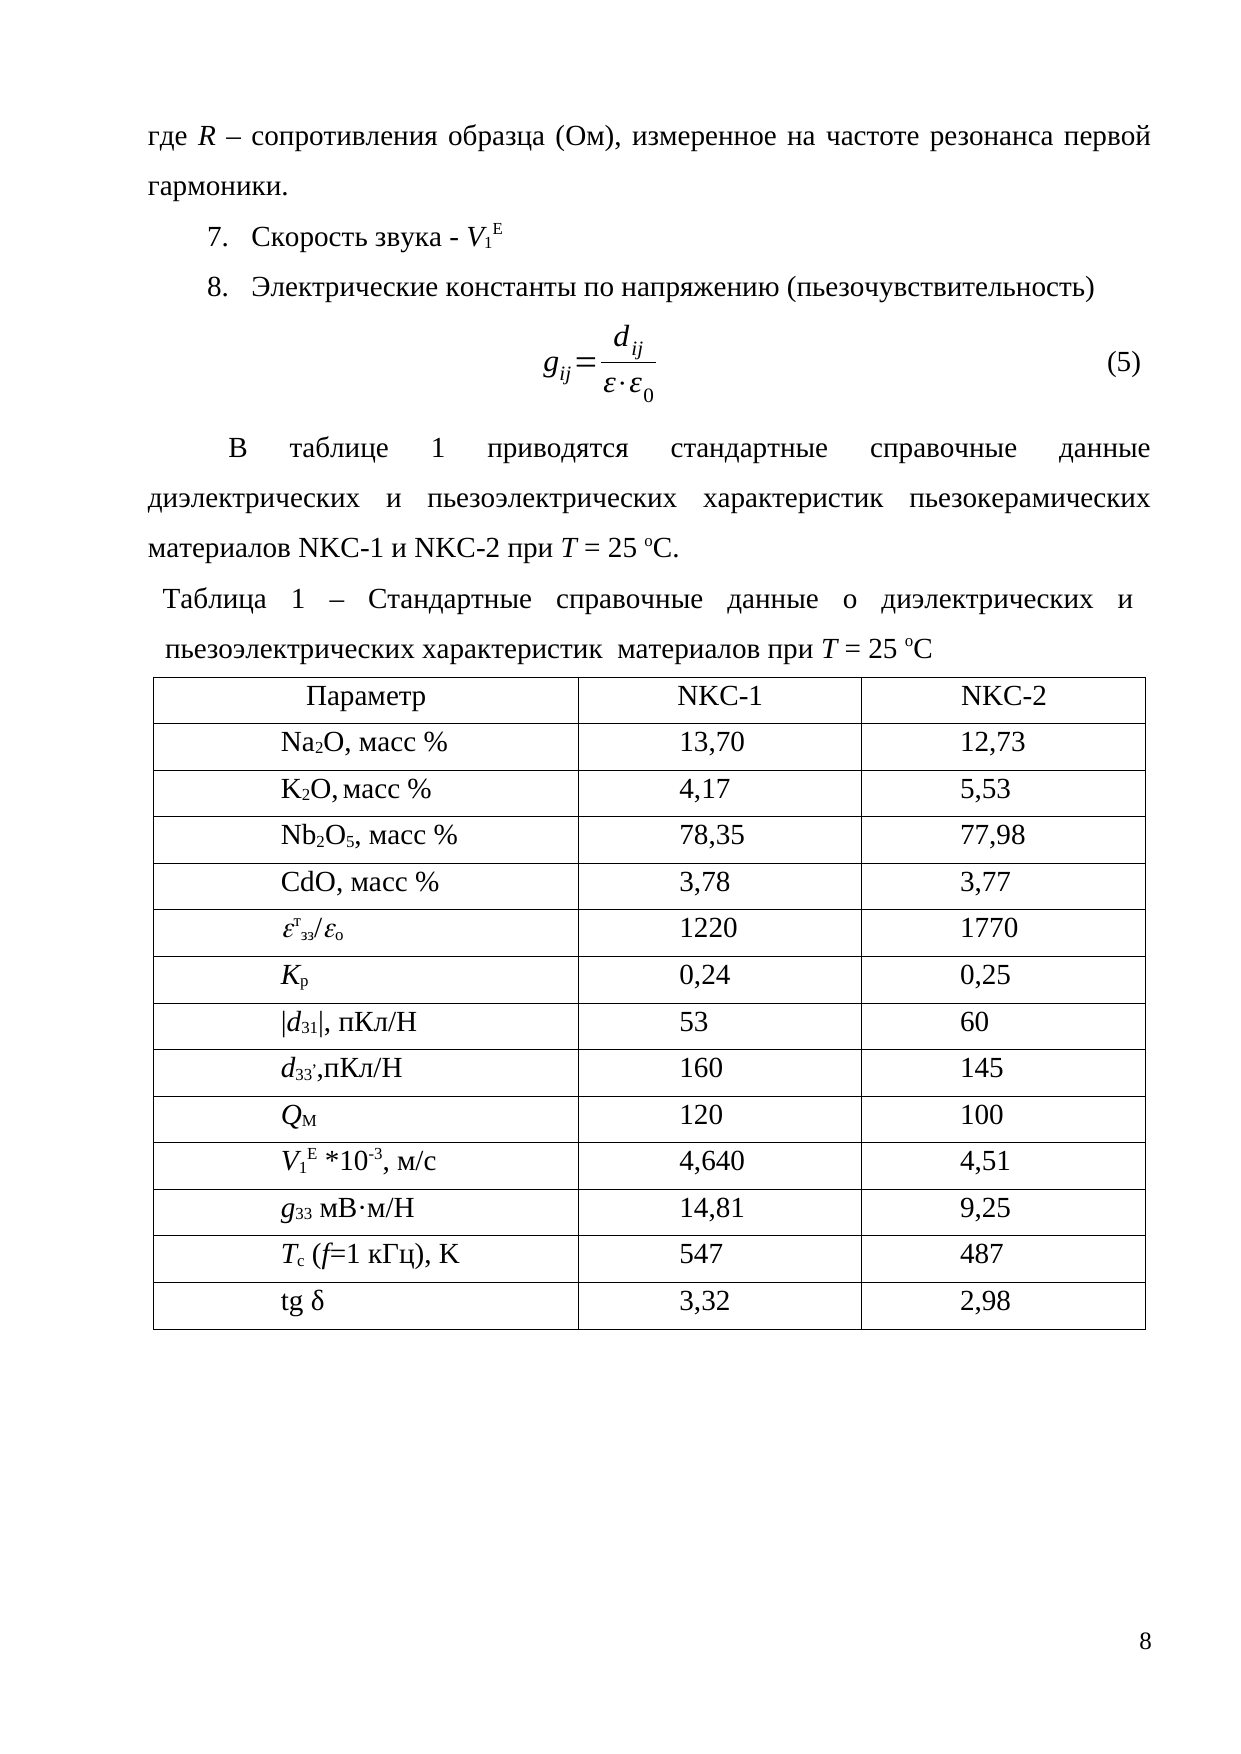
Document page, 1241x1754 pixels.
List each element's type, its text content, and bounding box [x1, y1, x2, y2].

table_cell 1220 [579, 910, 861, 956]
table_cell 4,17 [579, 771, 861, 816]
table_cell 5,53 [862, 771, 1145, 816]
text где R – сопротивления образца (Ом), измеренное на частоте резонанса первой гармоники. [148, 118, 1152, 202]
table_cell тзз/о [154, 910, 578, 956]
list Скорость звука - V1E [200, 219, 1152, 252]
table_cell Параметр [154, 678, 578, 723]
table_cell 100 [862, 1097, 1145, 1142]
table_cell QM [154, 1097, 578, 1142]
table_cell d33,,пКл/Н [154, 1050, 578, 1096]
table_cell 12,73 [862, 724, 1145, 770]
table_cell 14,81 [579, 1190, 861, 1235]
table_cell Na2O, масс % [154, 724, 578, 770]
table_cell V1E *10-3, м/с [154, 1143, 578, 1189]
table_cell 9,25 [862, 1190, 1145, 1235]
table_cell 60 [862, 1004, 1145, 1049]
table_cell 3,77 [862, 864, 1145, 909]
table_cell tg δ [154, 1283, 578, 1328]
table_cell 3,78 [579, 864, 861, 909]
table_cell 120 [579, 1097, 861, 1142]
table_cell 145 [862, 1050, 1145, 1096]
table_cell |d31|, пКл/Н [154, 1004, 578, 1049]
table_cell 487 [862, 1236, 1145, 1282]
table_cell 547 [579, 1236, 861, 1282]
table_cell 4,640 [579, 1143, 861, 1189]
table_cell 0,25 [862, 957, 1145, 1003]
table_cell 53 [579, 1004, 861, 1049]
table_cell Кр [154, 957, 578, 1003]
table_cell NKC-1 [579, 678, 861, 723]
table_cell NKC-2 [862, 678, 1145, 723]
table_cell g33 мВ·м/Н [154, 1190, 578, 1235]
table_cell 3,32 [579, 1283, 861, 1328]
table_cell 2,98 [862, 1283, 1145, 1328]
table_cell 78,35 [579, 817, 861, 863]
table_cell 160 [579, 1050, 861, 1096]
table_cell 13,70 [579, 724, 861, 770]
table_cell CdO, масс % [154, 864, 578, 909]
table_header [148, 319, 1044, 417]
table_cell 1770 [862, 910, 1145, 956]
list Электрические константы по напряжению (пьезочувствительность) [200, 269, 1152, 303]
table_cell 77,98 [862, 817, 1145, 863]
text В таблице 1 приводятся стандартные справочные данные диэлектрических и пьезоэлектрических характеристик пьезокерамических материалов NKC-1 и NKC-2 при Т = 25 оС. [148, 430, 1152, 564]
table_header (5) [1044, 319, 1152, 417]
table_cell 0,24 [579, 957, 861, 1003]
table_cell Nb2O5, масс % [154, 817, 578, 863]
table_cell 4,51 [862, 1143, 1145, 1189]
table_cell Tc (f=1 кГц), K [154, 1236, 578, 1282]
table_cell K2O, масс % [154, 771, 578, 816]
table_header Таблица 1 – Стандартные справочные данные о диэлектрических и пьезоэлектрических характеристик материалов при Т = 25 оС [154, 581, 1146, 677]
